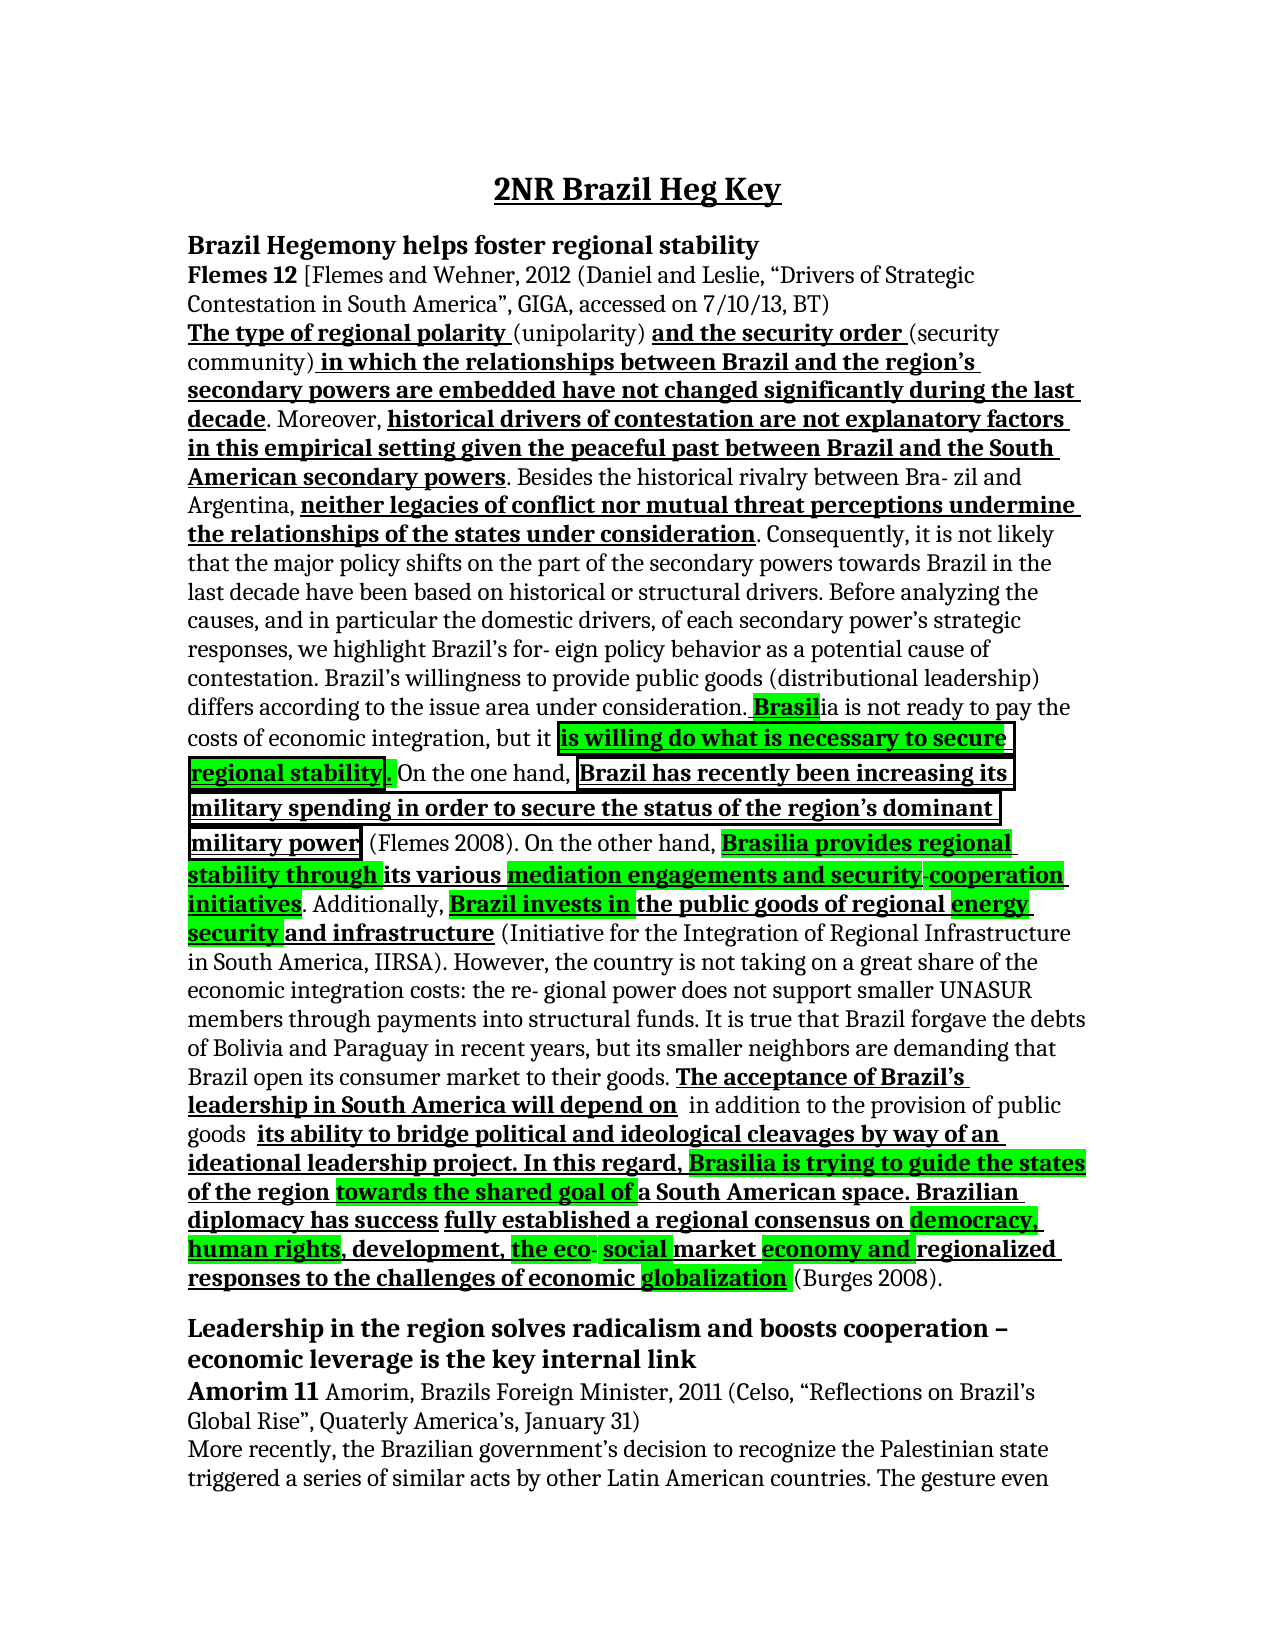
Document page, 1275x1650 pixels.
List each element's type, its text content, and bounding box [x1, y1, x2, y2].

text The type of regional polarity (unipolarity) and the security order (security community) in which the relationships between Brazil and the region’s secondary powers are embedded have not changed significantly during the last decade. Moreover, historical drivers of contestation are not explanatory factors in this empirical setting given the peaceful past between Brazil and the South American secondary powers. Besides the historical rivalry between Bra‐ zil and Argentina, neither legacies of conflict nor mutual threat perceptions undermine the relationships of the states under consideration. Consequently, it is not likely that the major policy shifts on the part of the secondary powers towards Brazil in the last decade have been based on historical or structural drivers. Before analyzing the causes, and in particular the domestic drivers, of each secondary power’s strategic responses, we highlight Brazil’s for‐ eign policy behavior as a potential cause of contestation. Brazil’s willingness to provide public goods (distributional leadership) differs according to the issue area under consideration. Brasilia is not ready to pay the costs of economic integration, but it is willing do what is necessary to secure regional stability. On the one hand, Brazil has recently been increasing its military spending in order to secure the status of the region’s dominant military power (Flemes 2008). On the other hand, Brasilia provides regional stability through its various mediation engagements and security‐cooperation initiatives. Additionally, Brazil invests in the public goods of regional energy security and infrastructure (Initiative for the Integration of Regional Infrastructure in South America, IIRSA). However, the country is not taking on a great share of the economic integration costs: the re‐ gional power does not support smaller UNASUR members through payments into structural funds. It is true that Brazil forgave the debts of Bolivia and Paraguay in recent years, but its smaller neighbors are demanding that Brazil open its consumer market to their goods. The acceptance of Brazil’s leadership in South America will depend on in addition to the provision of public goods its ability to bridge political and ideological cleavages by way of an ideational leadership project. In this regard, Brasilia is trying to guide the states of the region towards the shared goal of a South American space. Brazilian diplomacy has success fully established a regional consensus on democracy, human rights, development, the eco‐ social market economy and regionalized responses to the challenges of economic globalization (Burges 2008). [187, 319, 1087, 1292]
subtitle 2NR Brazil Heg Key [187, 171, 1087, 209]
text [187, 1435, 1087, 1493]
subtitle Brazil Hegemony helps foster regional stability [187, 230, 1087, 261]
text Amorim 11 Amorim, Brazils Foreign Minister, 2011 (Celso, “Reflections on Brazil’s Global Rise”, Quaterly America’s, January 31) [187, 1376, 1087, 1435]
text Flemes 12 [Flemes and Wehner, 2012 (Daniel and Leslie, “Drivers of Strategic Contestation in South America”, GIGA, accessed on 7/10/13, BT) [187, 261, 1087, 319]
subtitle Leadership in the region solves radicalism and boosts cooperation – economic leverage is the key internal link [187, 1313, 1087, 1376]
